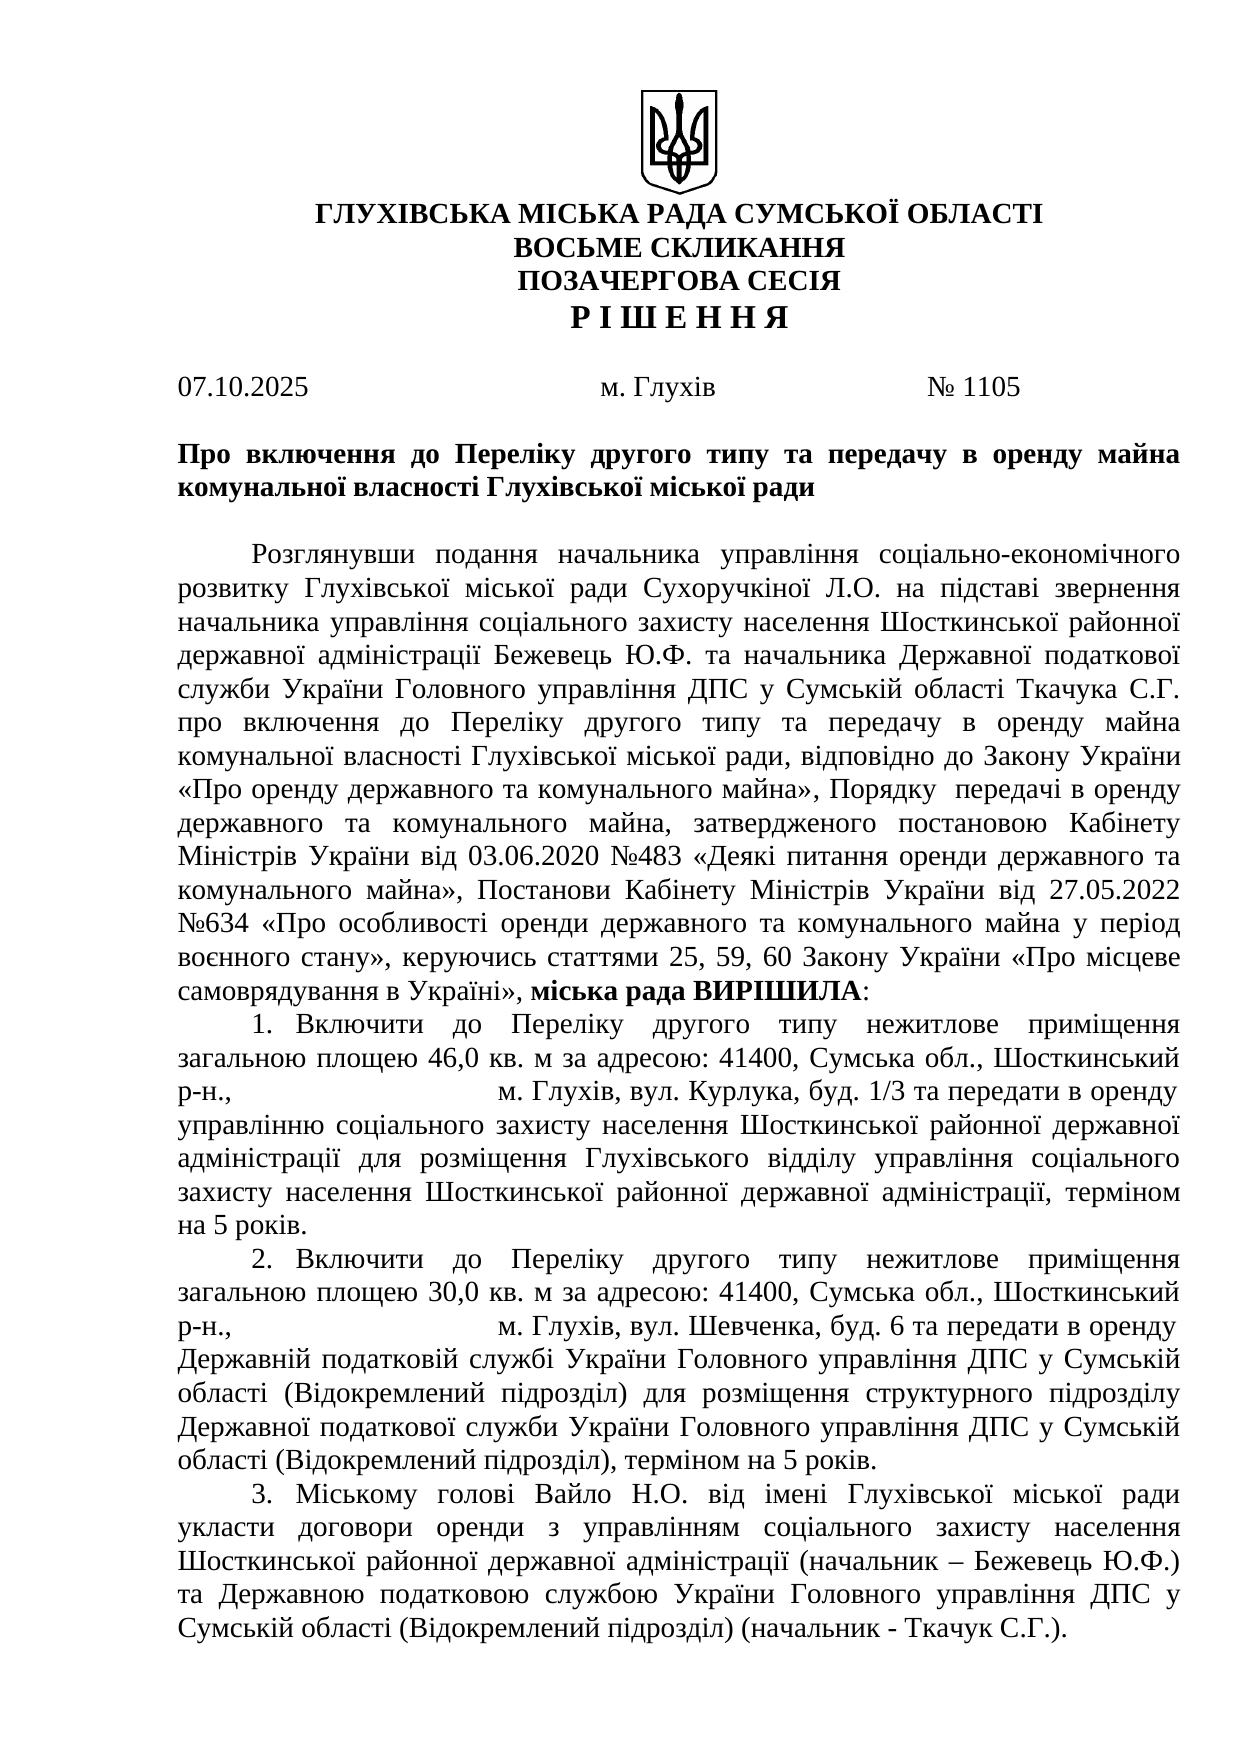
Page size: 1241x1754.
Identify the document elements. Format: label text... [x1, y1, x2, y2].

list Включити до Переліку другого типу нежитлове приміщення загальною площею 46,0 кв. м за адресою: 41400, Сумська обл., Шосткинський р-н., м. Глухів, вул. Курлука, буд. 1/3 та передати в оренду управлінню соціального захисту населення Шосткинської районної державної адміністрації для розміщення Глухівського відділу управління соціального захисту населення Шосткинської районної державної адміністрації, терміном на 5 років. [177, 1006, 1181, 1241]
text Розглянувши подання начальника управління соціально-економічного розвитку Глухівської міської ради Сухоручкіної Л.О. на підставі звернення начальника управління соціального захисту населення Шосткинської районної державної адміністрації Бежевець Ю.Ф. та начальника Державної податкової служби України Головного управління ДПС у Сумській області Ткачука С.Г. про включення до Переліку другого типу та передачу в оренду майна комунальної власності Глухівської міської ради, відповідно до Закону України «Про оренду державного та комунального майна», Порядку передачі в оренду державного та комунального майна, затвердженого постановою Кабінету Міністрів України від 03.06.2020 №483 «Деякі питання оренди державного та комунального майна», Постанови Кабінету Міністрів України від 27.05.2022 №634 «Про особливості оренди державного та комунального майна у період воєнного стану», керуючись статтями 25, 59, 60 Закону України «Про місцеве самоврядування в Україні», міська рада вирішиЛА: [177, 537, 1181, 1006]
text Р І Ш Е Н Н Я [177, 297, 1181, 335]
list Міському голові Вайло Н.О. від імені Глухівської міської ради укласти договори оренди з управлінням соціального захисту населення Шосткинської районної державної адміністрації (начальник – Бежевець Ю.Ф.) та Державною податковою службою України Головного управління ДПС у Сумській області (Відокремлений підрозділ) (начальник - Ткачук С.Г.). [177, 1476, 1181, 1643]
text ВОСЬМЕ СКЛИКАННЯ [177, 230, 1181, 263]
picture [638, 88, 720, 197]
text Глухівська міська рада Сумської області [177, 196, 1181, 230]
text ПОЗАЧЕРГОВА СЕСІЯ [177, 263, 1181, 297]
list Включити до Переліку другого типу нежитлове приміщення загальною площею 30,0 кв. м за адресою: 41400, Сумська обл., Шосткинський р-н., м. Глухів, вул. Шевченка, буд. 6 та передати в оренду Державній податковій службі України Головного управління ДПС у Сумській області (Відокремлений підрозділ) для розміщення структурного підрозділу Державної податкової служби України Головного управління ДПС у Сумській області (Відокремлений підрозділ), терміном на 5 років. [177, 1241, 1181, 1476]
text Про включення до Переліку другого типу та передачу в оренду майна комунальної власності Глухівської міської ради [177, 436, 1181, 503]
text 07.10.2025 м. Глухів № 1105 [177, 369, 1181, 402]
